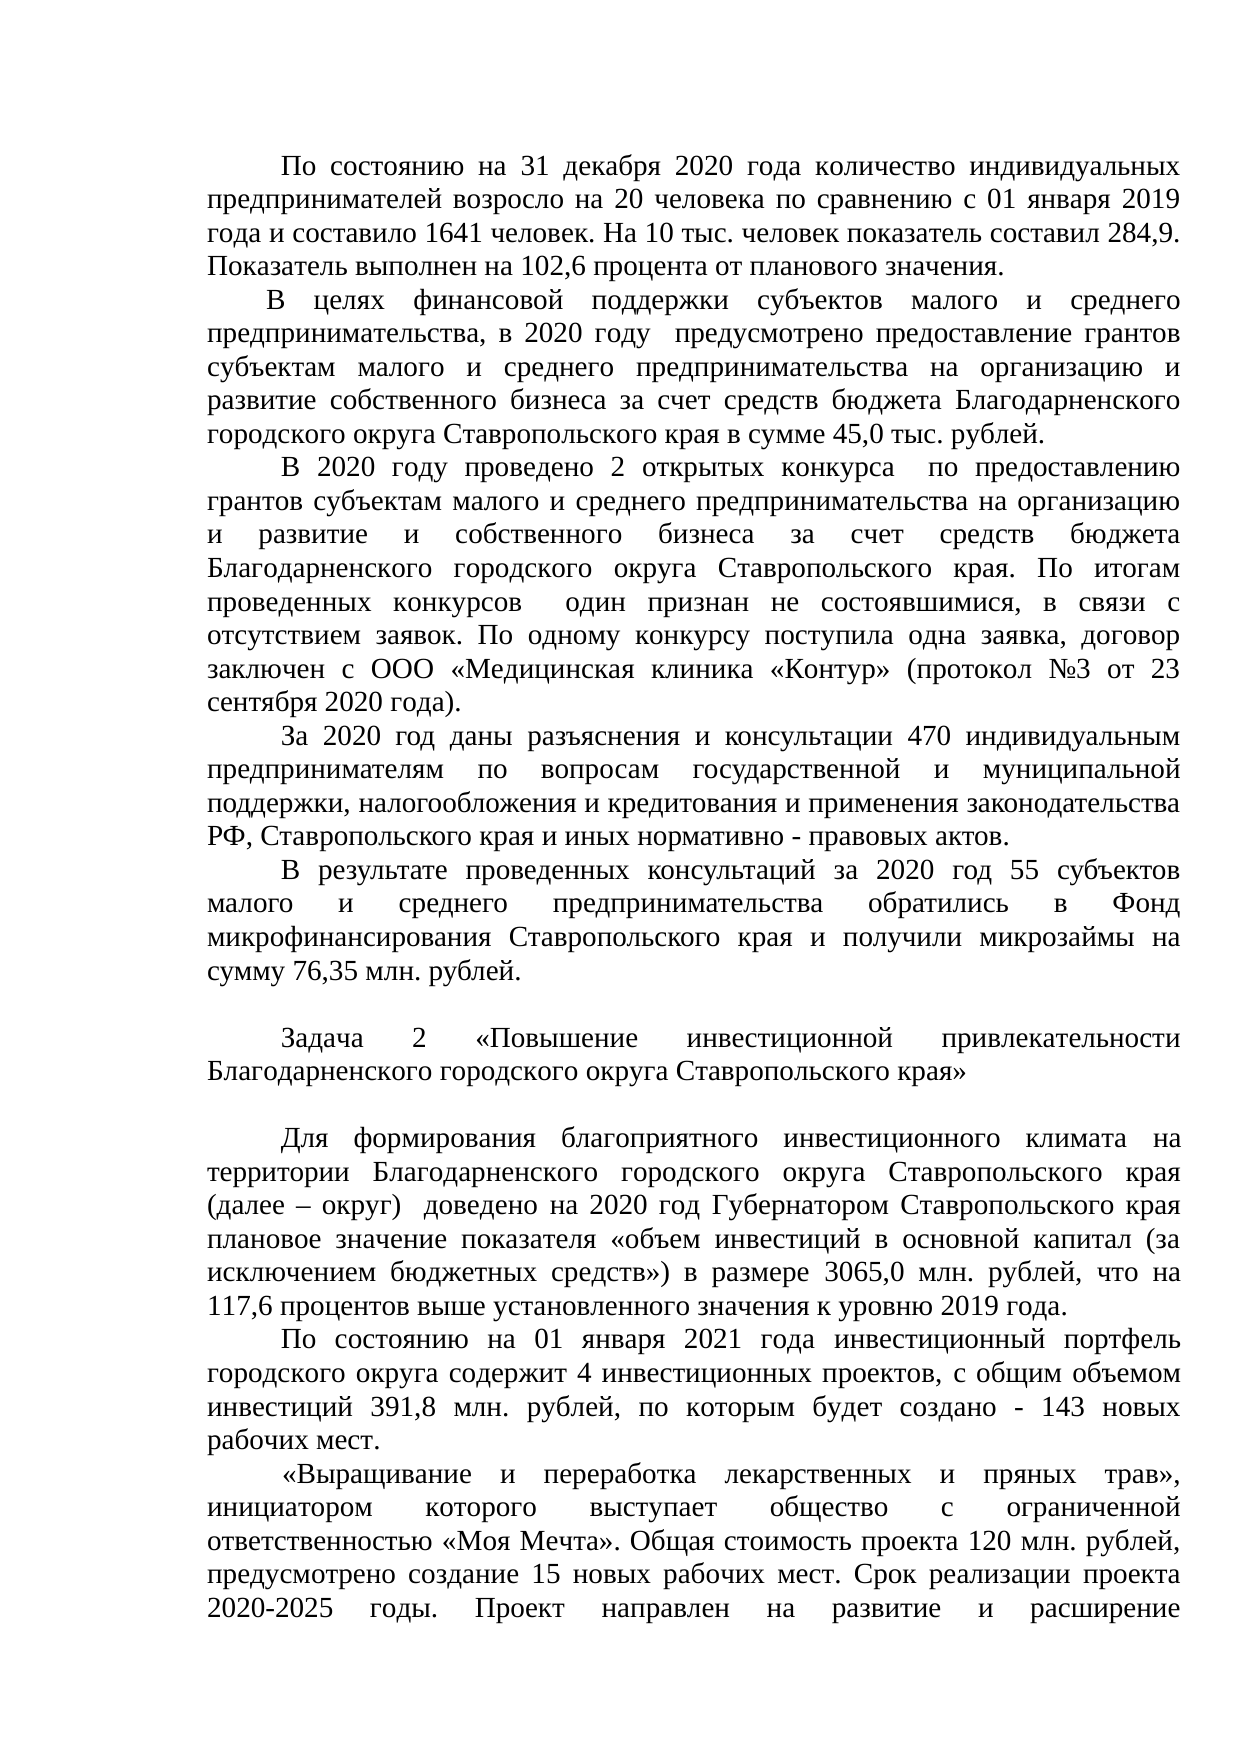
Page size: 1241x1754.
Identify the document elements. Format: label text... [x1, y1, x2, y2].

text Для формирования благоприятного инвестиционного климата на территории Благодарненского городского округа Ставропольского края (далее – округ) доведено на 2020 год Губернатором Ставропольского края плановое значение показателя «объем инвестиций в основной капитал (за исключением бюджетных средств») в размере 3065,0 млн. рублей, что на 117,6 процентов выше установленного значения к уровню 2019 года. [207, 1120, 1181, 1322]
text За 2020 год даны разъяснения и консультации 470 индивидуальным предпринимателям по вопросам государственной и муниципальной поддержки, налогообложения и кредитования и применения законодательства РФ, Ставропольского края и иных нормативно - правовых актов. [207, 718, 1181, 852]
text По состоянию на 01 января 2021 года инвестиционный портфель городского округа содержит 4 инвестиционных проектов, с общим объемом инвестиций 391,8 млн. рублей, по которым будет создано - 143 новых рабочих мест. [207, 1322, 1181, 1456]
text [207, 1456, 1181, 1623]
text По состоянию на 31 декабря 2020 года количество индивидуальных предпринимателей возросло на 20 человека по сравнению с 01 января 2019 года и составило 1641 человек. На 10 тыс. человек показатель составил 284,9. Показатель выполнен на 102,6 процента от планового значения. [207, 148, 1181, 282]
text Задача 2 «Повышение инвестиционной привлекательности Благодарненского городского округа Ставропольского края» [207, 1020, 1181, 1087]
text В результате проведенных консультаций за 2020 год 55 субъектов малого и среднего предпринимательства обратились в Фонд микрофинансирования Ставропольского края и получили микрозаймы на сумму 76,35 млн. рублей. [207, 852, 1181, 986]
text В 2020 году проведено 2 открытых конкурса по предоставлению грантов субъектам малого и среднего предпринимательства на организацию и развитие и собственного бизнеса за счет средств бюджета Благодарненского городского округа Ставропольского края. По итогам проведенных конкурсов один признан не состоявшимися, в связи с отсутствием заявок. По одному конкурсу поступила одна заявка, договор заключен с ООО «Медицинская клиника «Контур» (протокол №3 от 23 сентября 2020 года). [207, 449, 1181, 718]
text В целях финансовой поддержки субъектов малого и среднего предпринимательства, в 2020 году предусмотрено предоставление грантов субъектам малого и среднего предпринимательства на организацию и развитие собственного бизнеса за счет средств бюджета Благодарненского городского округа Ставропольского края в сумме 45,0 тыс. рублей. [207, 282, 1181, 449]
